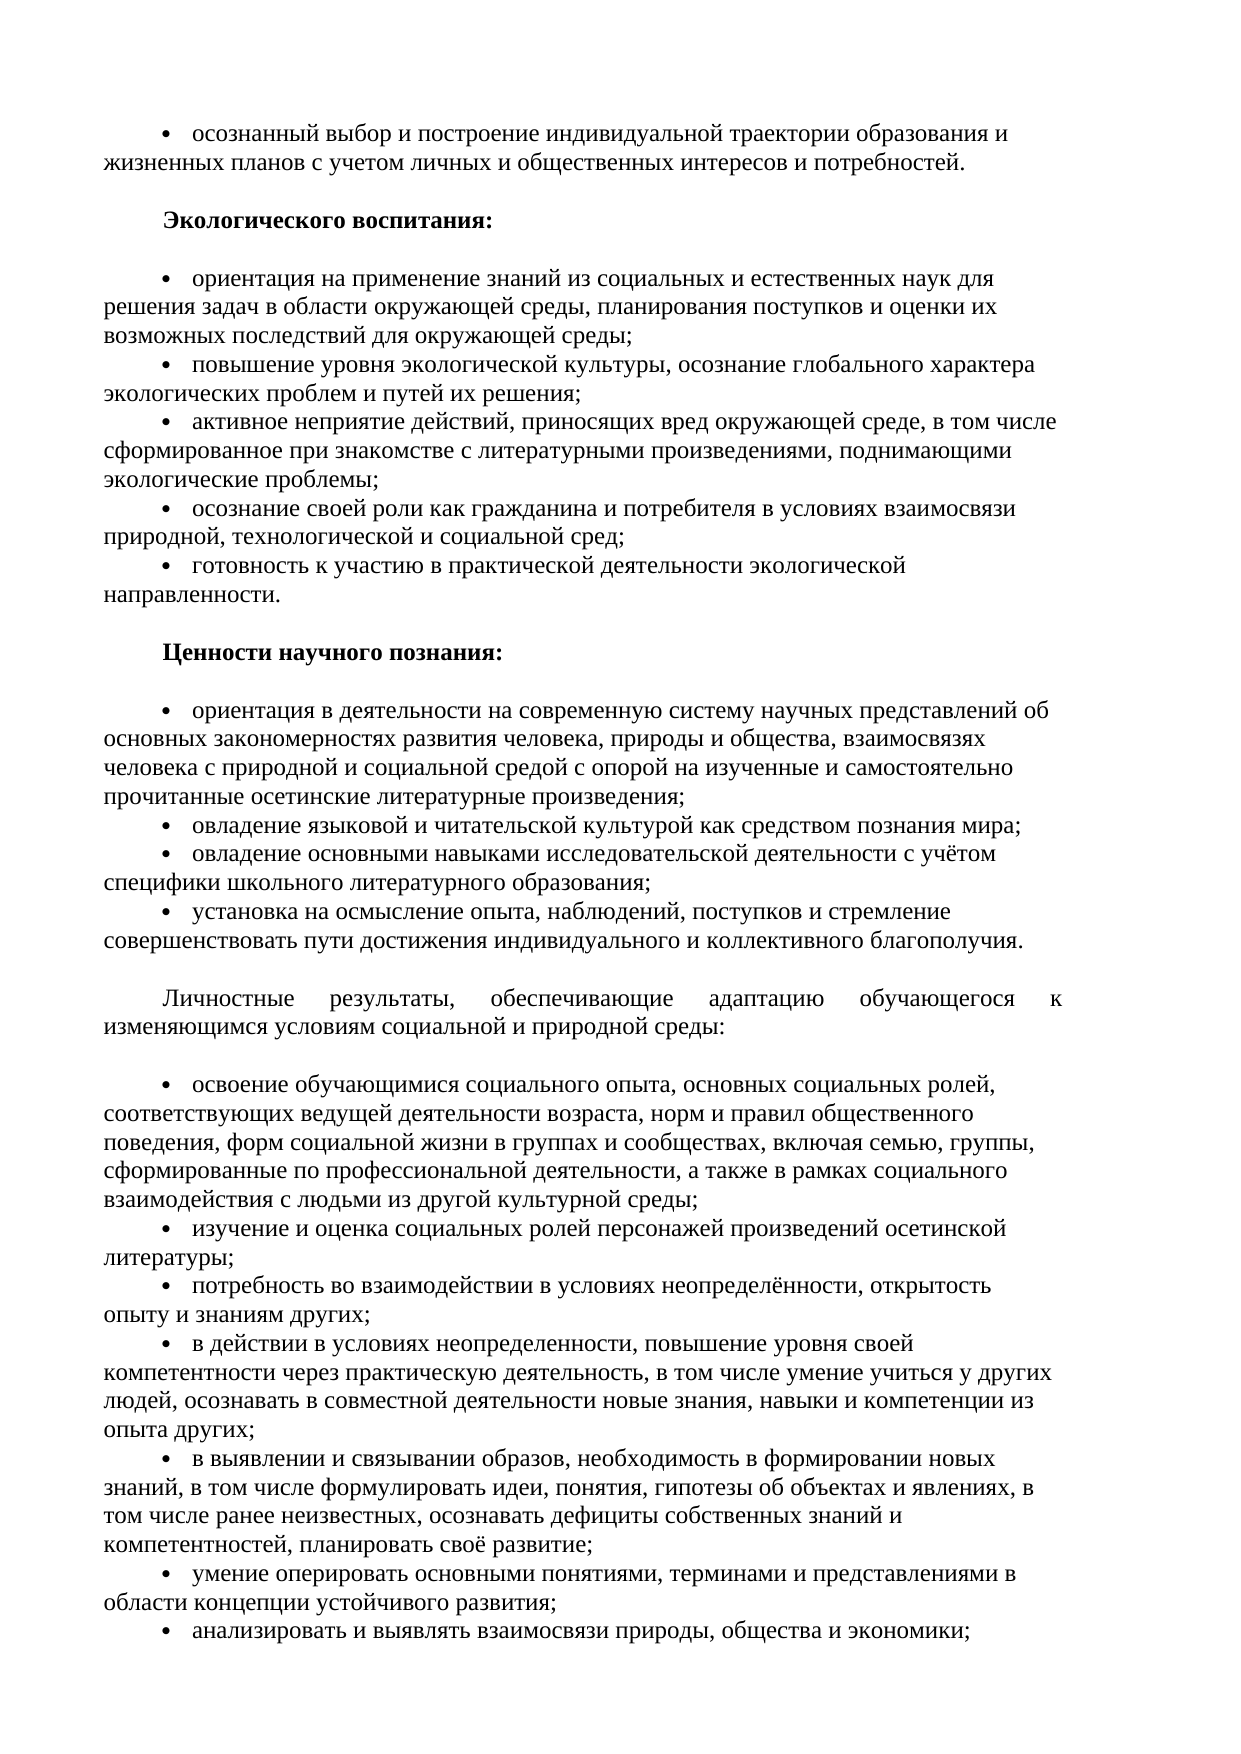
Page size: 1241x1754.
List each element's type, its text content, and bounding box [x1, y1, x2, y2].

list ориентация на применение знаний из социальных и естественных наук для решения задач в области окружающей среды, планирования поступков и оценки их возможных последствий для окружающей среды; [103, 263, 1063, 349]
text Ценности научного познания: [103, 637, 1063, 666]
text Экологического воспитания: [103, 205, 1063, 233]
list в выявлении и связывании образов, необходимость в формировании новых знаний, в том числе формулировать идеи, понятия, гипотезы об объектах и явлениях, в том числе ранее неизвестных, осознавать дефициты собственных знаний и компетентностей, планировать своё развитие; [103, 1443, 1063, 1558]
list в действии в условиях неопределенности, повышение уровня своей компетентности через практическую деятельность, в том числе умение учиться у других людей, осознавать в совместной деятельности новые знания, навыки и компетенции из опыта других; [103, 1328, 1063, 1443]
list готовность к участию в практической деятельности экологической направленности. [103, 550, 1063, 608]
list потребность во взаимодействии в условиях неопределённости, открытость опыту и знаниям других; [103, 1271, 1063, 1328]
list осознание своей роли как гражданина и потребителя в условиях взаимосвязи природной, технологической и социальной сред; [103, 493, 1063, 550]
text Личностные результаты, обеспечивающие адаптацию обучающегося к изменяющимся условиям социальной и природной среды: [103, 983, 1063, 1040]
list овладение языковой и читательской культурой как средством познания мира; [103, 810, 1063, 838]
list умение оперировать основными понятиями, терминами и представлениями в области концепции устойчивого развития; [103, 1558, 1063, 1616]
list повышение уровня экологической культуры, осознание глобального характера экологических проблем и путей их решения; [103, 349, 1063, 406]
list осознанный выбор и построение индивидуальной траектории образования и жизненных планов с учетом личных и общественных интересов и потребностей. [103, 118, 1063, 176]
list ориентация в деятельности на современную систему научных представлений об основных закономерностях развития человека, природы и общества, взаимосвязях человека с природной и социальной средой с опорой на изученные и самостоятельно прочитанные осетинские литературные произведения; [103, 695, 1063, 810]
list освоение обучающимися социального опыта, основных социальных ролей, соответствующих ведущей деятельности возраста, норм и правил общественного поведения, форм социальной жизни в группах и сообществах, включая семью, группы, сформированные по профессиональной деятельности, а также в рамках социального взаимодействия с людьми из другой культурной среды; [103, 1069, 1063, 1213]
list установка на осмысление опыта, наблюдений, поступков и стремление совершенствовать пути достижения индивидуального и коллективного благополучия. [103, 896, 1063, 953]
list активное неприятие действий, приносящих вред окружающей среде, в том числе сформированное при знакомстве с литературными произведениями, поднимающими экологические проблемы; [103, 406, 1063, 493]
list овладение основными навыками исследовательской деятельности с учётом специфики школьного литературного образования; [103, 838, 1063, 896]
list изучение и оценка социальных ролей персонажей произведений осетинской литературы; [103, 1213, 1063, 1271]
list анализировать и выявлять взаимосвязи природы, общества и экономики; [103, 1616, 1063, 1644]
